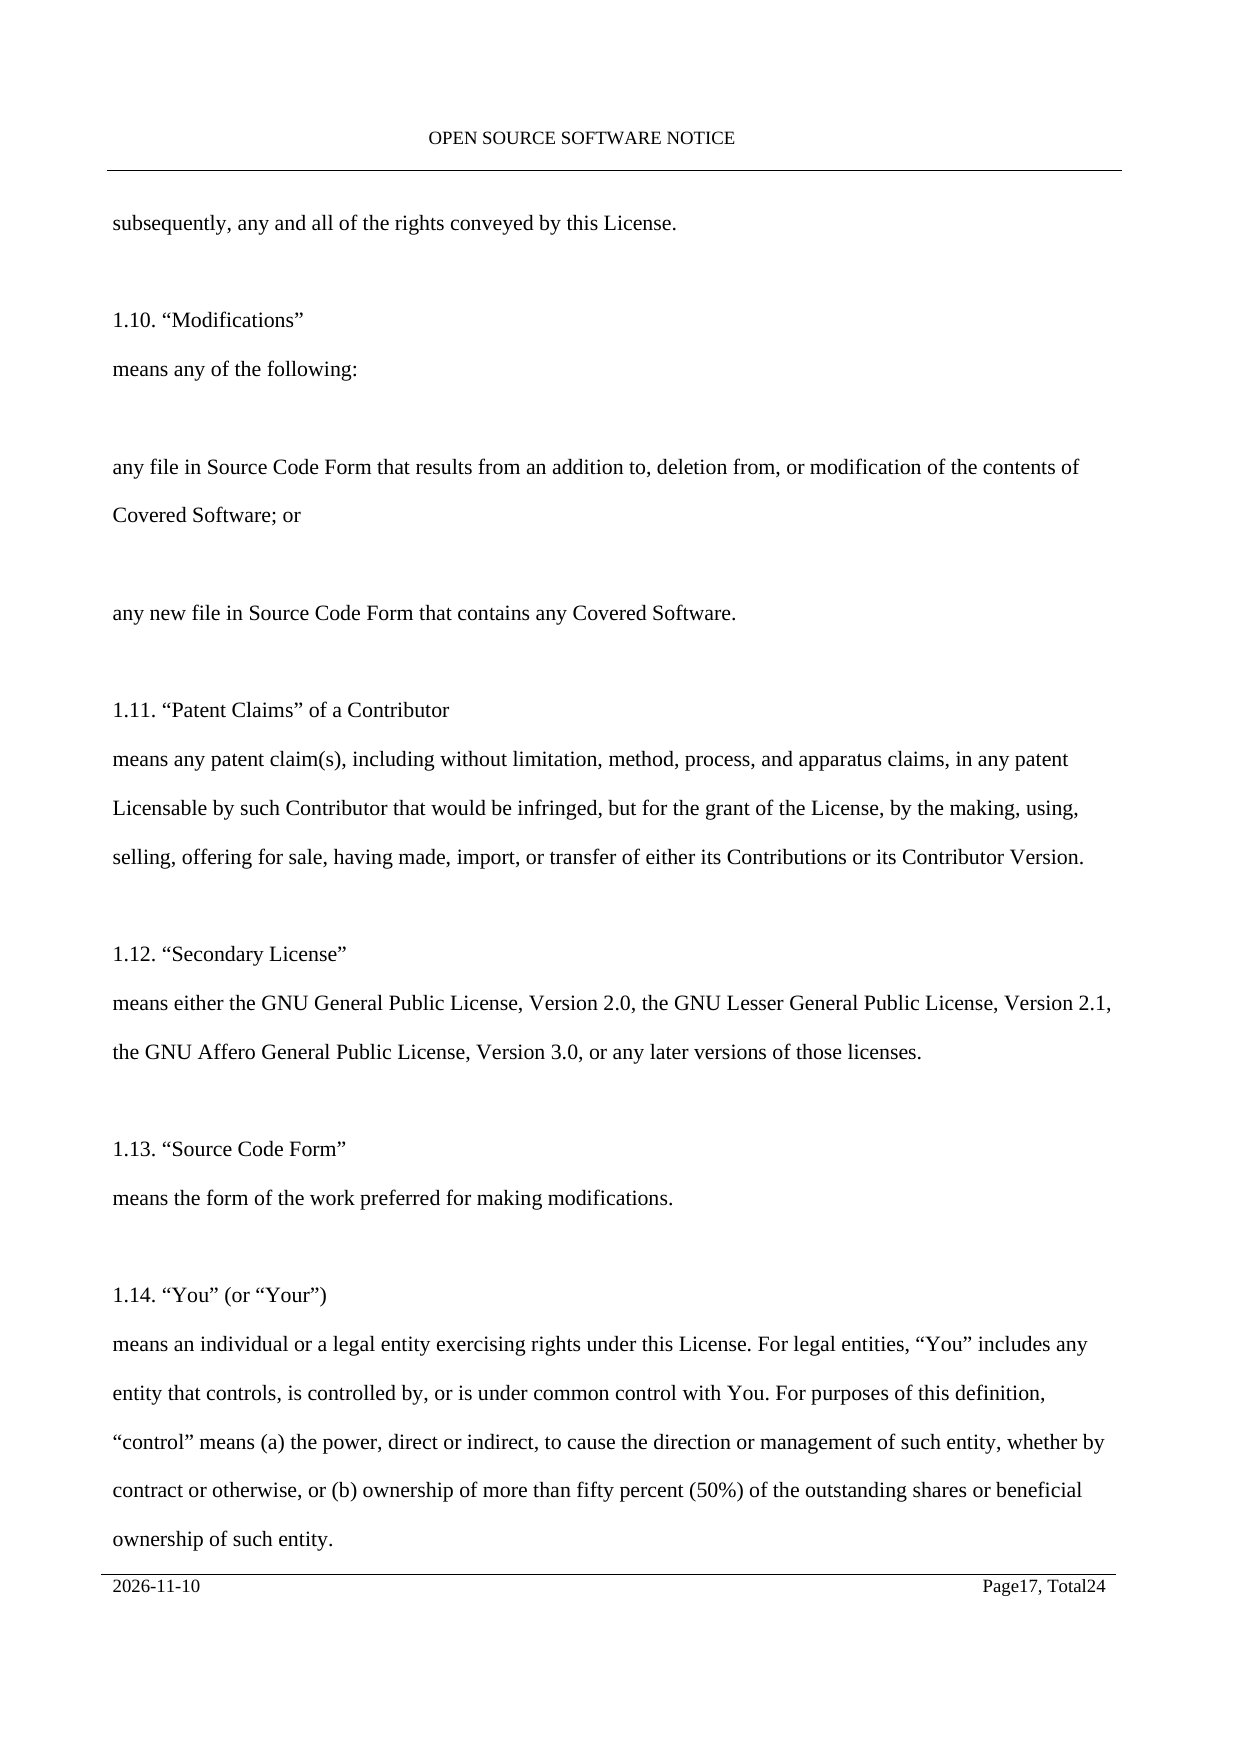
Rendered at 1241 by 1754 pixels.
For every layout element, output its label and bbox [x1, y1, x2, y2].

text [112, 206, 1128, 1555]
